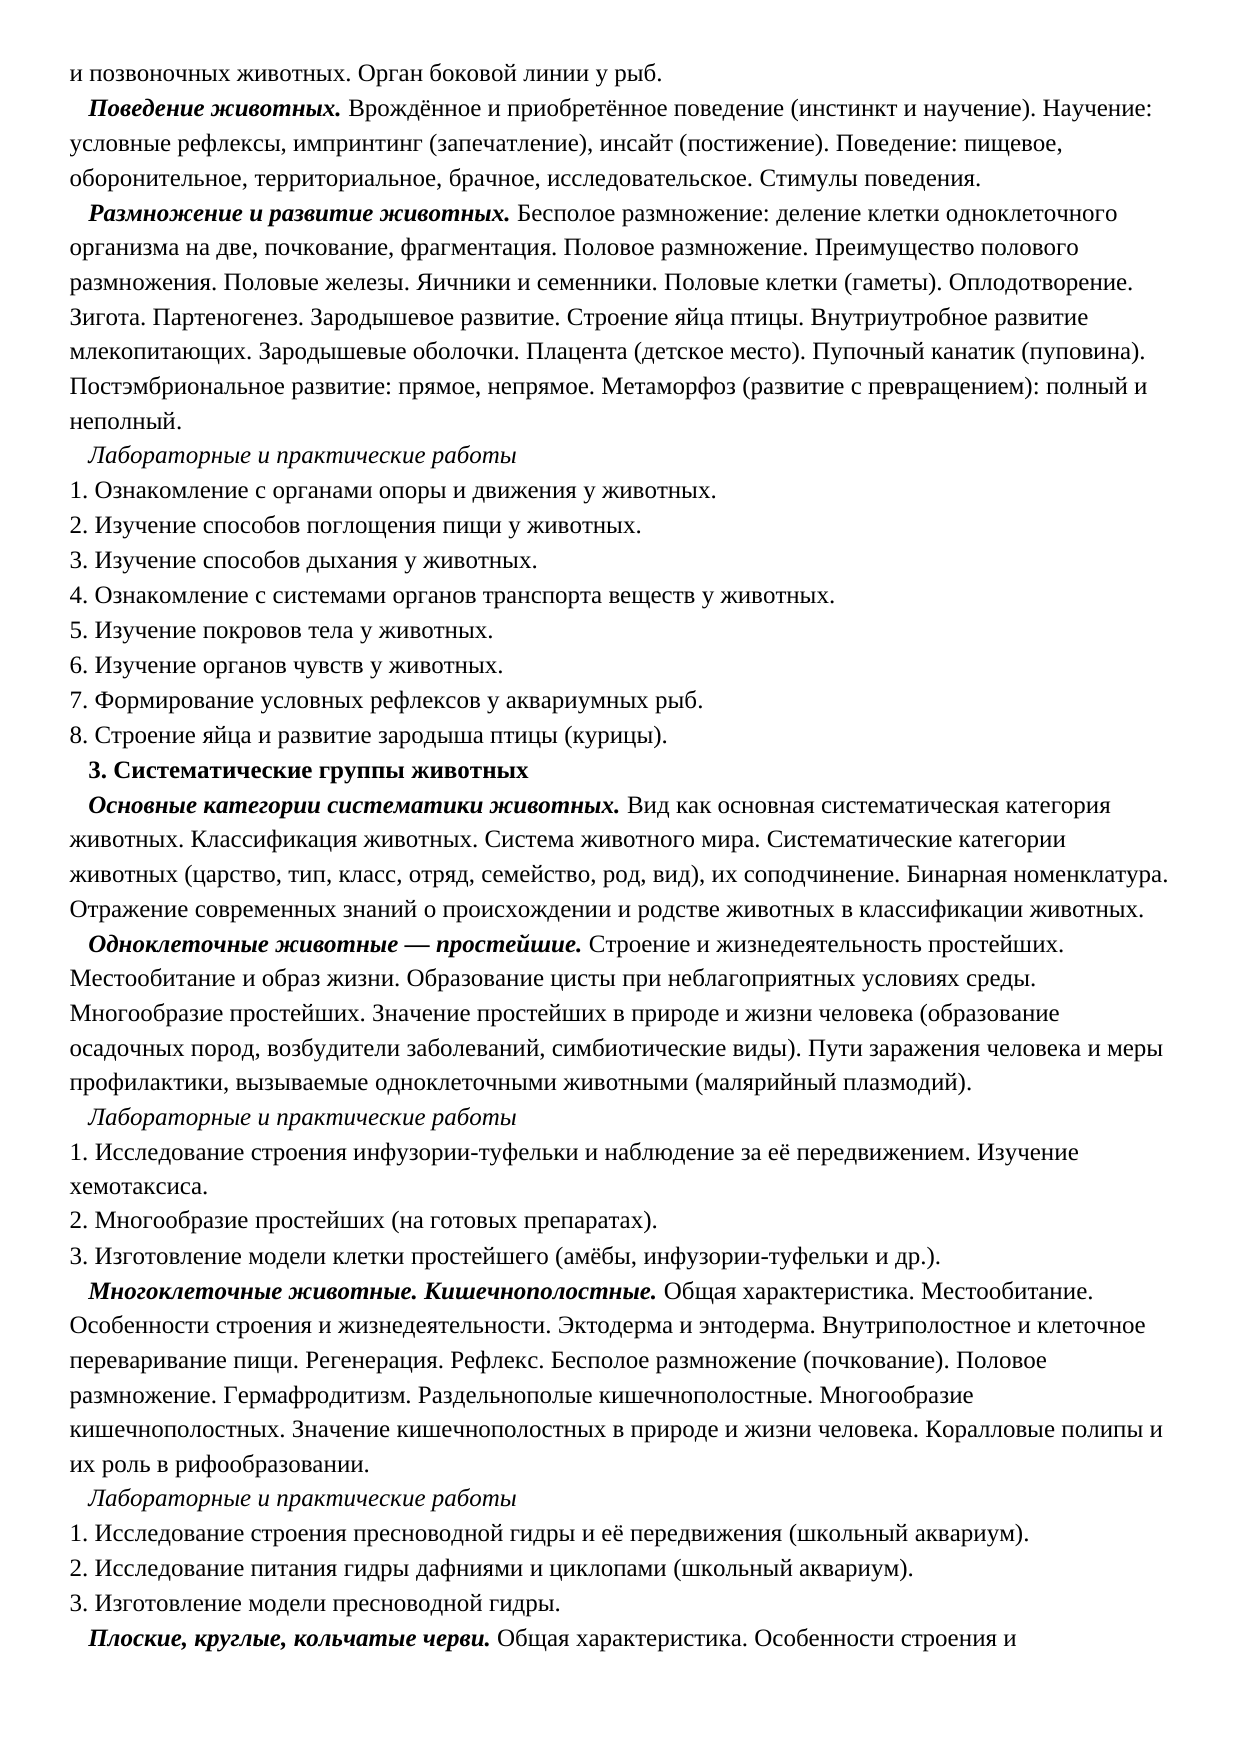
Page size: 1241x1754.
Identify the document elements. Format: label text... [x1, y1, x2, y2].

text Многоклеточные животные. Кишечнополостные. Общая характеристика. Местообитание. Особенности строения и жизнедеятельности. Эктодерма и энтодерма. Внутриполостное и клеточное переваривание пищи. Регенерация. Рефлекс. Бесполое размножение (почкование). Половое размножение. Гермафродитизм. Раздельнополые кишечнополостные. Многообразие кишечнополостных. Значение кишечнополостных в природе и жизни человека. Коралловые полипы и их роль в рифообразовании. [69, 1276, 1166, 1478]
text Лабораторные и практические работы [88, 1484, 1182, 1512]
list Изучение органов чувств у животных. [69, 650, 1182, 679]
list Изучение способов дыхания у животных. [69, 545, 1182, 573]
list Исследование строения инфузории-туфельки и наблюдение за её передвижением. Изучение хемотаксиса. [69, 1137, 1080, 1200]
list Многообразие простейших (на готовых препаратах). [69, 1206, 1182, 1234]
text Многообразие простейших. Значение простейших в природе и жизни человека (образование осадочных пород, возбудители заболеваний, симбиотические виды). Пути заражения человека и меры профилактики, вызываемые одноклеточными животными (малярийный плазмодий). [69, 998, 1166, 1096]
text Размножение и развитие животных. Бесполое размножение: деление клетки одноклеточного организма на две, почкование, фрагментация. Половое размножение. Преимущество полового размножения. Половые железы. Яичники и семенники. Половые клетки (гаметы). Оплодотворение. Зигота. Партеногенез. Зародышевое развитие. Строение яйца птицы. Внутриутробное развитие млекопитающих. Зародышевые оболочки. Плацента (детское место). Пупочный канатик (пуповина). Постэмбриональное развитие: прямое, непрямое. Метаморфоз (развитие с превращением): полный и неполный. [69, 198, 1151, 434]
list Изготовление модели пресноводной гидры. [69, 1588, 1182, 1617]
list Ознакомление с системами органов транспорта веществ у животных. [69, 580, 1182, 608]
list Изучение покровов тела у животных. [69, 615, 1182, 644]
text Основные категории систематики животных. Вид как основная систематическая категория животных. Классификация животных. Система животного мира. Систематические категории животных (царство, тип, класс, отряд, семейство, род, вид), их соподчинение. Бинарная номенклатура. Отражение современных знаний о происхождении и родстве животных в классификации животных. [69, 790, 1172, 923]
text Одноклеточные животные — простейшие. Строение и жизнедеятельность простейших. Местообитание и образ жизни. Образование цисты при неблагоприятных условиях среды. [69, 929, 1163, 992]
text Лабораторные и практические работы [88, 1102, 1182, 1131]
text Поведение животных. Врождённое и приобретённое поведение (инстинкт и научение). Научение: условные рефлексы, импринтинг (запечатление), инсайт (постижение). Поведение: пищевое, оборонительное, территориальное, брачное, исследовательское. Стимулы поведения. [69, 93, 1155, 192]
subtitle 3. Систематические группы животных [88, 755, 1182, 784]
text Лабораторные и практические работы [88, 440, 1182, 469]
list Ознакомление с органами опоры и движения у животных. [69, 475, 1182, 503]
list Строение яйца и развитие зародыша птицы (курицы). [69, 720, 1182, 749]
text Плоские, круглые, кольчатые черви. Общая характеристика. Особенности строения и [88, 1623, 1182, 1652]
list Исследование строения пресноводной гидры и её передвижения (школьный аквариум). [69, 1518, 1182, 1547]
list Формирование условных рефлексов у аквариумных рыб. [69, 685, 1182, 714]
list Изготовление модели клетки простейшего (амёбы, инфузории-туфельки и др.). [69, 1241, 1182, 1269]
text и позвоночных животных. Орган боковой линии у рыб. [69, 58, 1182, 87]
list Исследование питания гидры дафниями и циклопами (школьный аквариум). [69, 1553, 1182, 1582]
list Изучение способов поглощения пищи у животных. [69, 510, 1182, 538]
